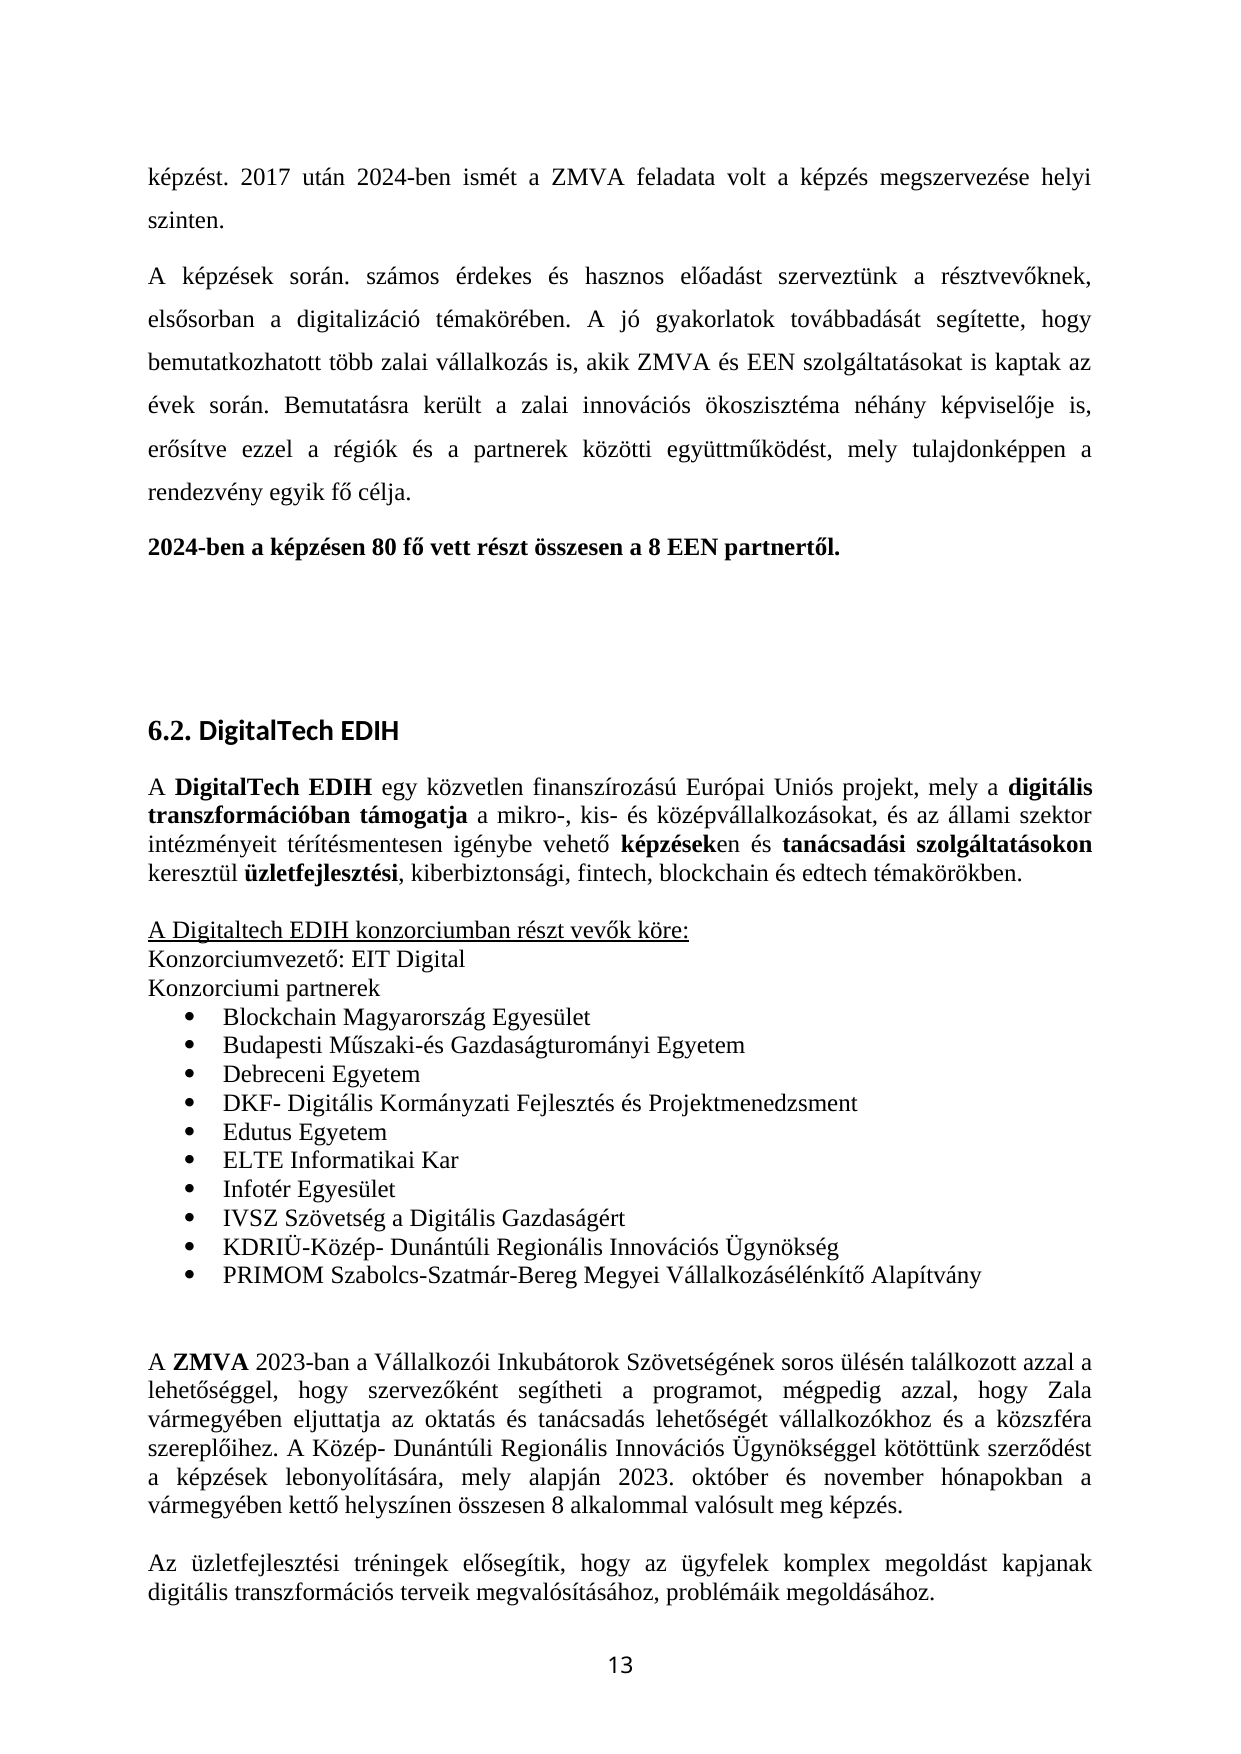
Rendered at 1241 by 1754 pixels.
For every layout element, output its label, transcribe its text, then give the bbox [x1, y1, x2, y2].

list IVSZ Szövetség a Digitális Gazdaságért [185, 1203, 1093, 1232]
text A képzések során. számos érdekes és hasznos előadást szerveztünk a résztvevőknek, elsősorban a digitalizáció témakörében. A jó gyakorlatok továbbadását segítette, hogy bemutatkozhatott több zalai vállalkozás is, akik ZMVA és EEN szolgáltatásokat is kaptak az évek során. Bemutatásra került a zalai innovációs ökoszisztéma néhány képviselője is, erősítve ezzel a régiók és a partnerek közötti együttműködést, mely tulajdonképpen a rendezvény egyik fő célja. [148, 261, 1093, 506]
text 2024-ben a képzésen 80 fő vett részt összesen a 8 EEN partnertől. [148, 532, 1093, 561]
list Infotér Egyesület [185, 1174, 1093, 1203]
list Edutus Egyetem [185, 1117, 1093, 1145]
list Blockchain Magyarország Egyesület [185, 1002, 1093, 1030]
list DKF- Digitális Kormányzati Fejlesztés és Projektmenedzsment [185, 1088, 1093, 1117]
list KDRIÜ-Közép- Dunántúli Regionális Innovációs Ügynökség [185, 1232, 1093, 1260]
text A ZMVA 2023-ban a Vállalkozói Inkubátorok Szövetségének soros ülésén találkozott azzal a lehetőséggel, hogy szervezőként segítheti a programot, mégpedig azzal, hogy Zala vármegyében eljuttatja az oktatás és tanácsadás lehetőségét vállalkozókhoz és a közszféra szereplőihez. A Közép- Dunántúli Regionális Innovációs Ügynökséggel kötöttünk szerződést a képzések lebonyolítására, mely alapján 2023. október és november hónapokban a vármegyében kettő helyszínen összesen 8 alkalommal valósult meg képzés. [148, 1347, 1093, 1519]
text A Digitaltech EDIH konzorciumban részt vevők köre: [148, 915, 1093, 944]
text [148, 162, 1093, 234]
text Az üzletfejlesztési tréningek elősegítik, hogy az ügyfelek komplex megoldást kapjanak digitális transzformációs terveik megvalósításához, problémáik megoldásához. [148, 1548, 1093, 1605]
subtitle 6.2. DigitalTech EDIH [148, 712, 1093, 747]
list PRIMOM Szabolcs-Szatmár-Bereg Megyei Vállalkozásélénkítő Alapítvány [185, 1260, 1093, 1289]
text A DigitalTech EDIH egy közvetlen finanszírozású Európai Uniós projekt, mely a digitális transzformációban támogatja a mikro-, kis- és középvállalkozásokat, és az állami szektor intézményeit térítésmentesen igénybe vehető képzéseken és tanácsadási szolgáltatásokon keresztül üzletfejlesztési, kiberbiztonsági, fintech, blockchain és edtech témakörökben. [148, 772, 1093, 887]
list ELTE Informatikai Kar [185, 1145, 1093, 1174]
list Debreceni Egyetem [185, 1059, 1093, 1088]
text Konzorciumi partnerek [148, 973, 1093, 1002]
text Konzorciumvezető: EIT Digital [148, 944, 1093, 973]
list Budapesti Műszaki-és Gazdaságturományi Egyetem [185, 1030, 1093, 1059]
